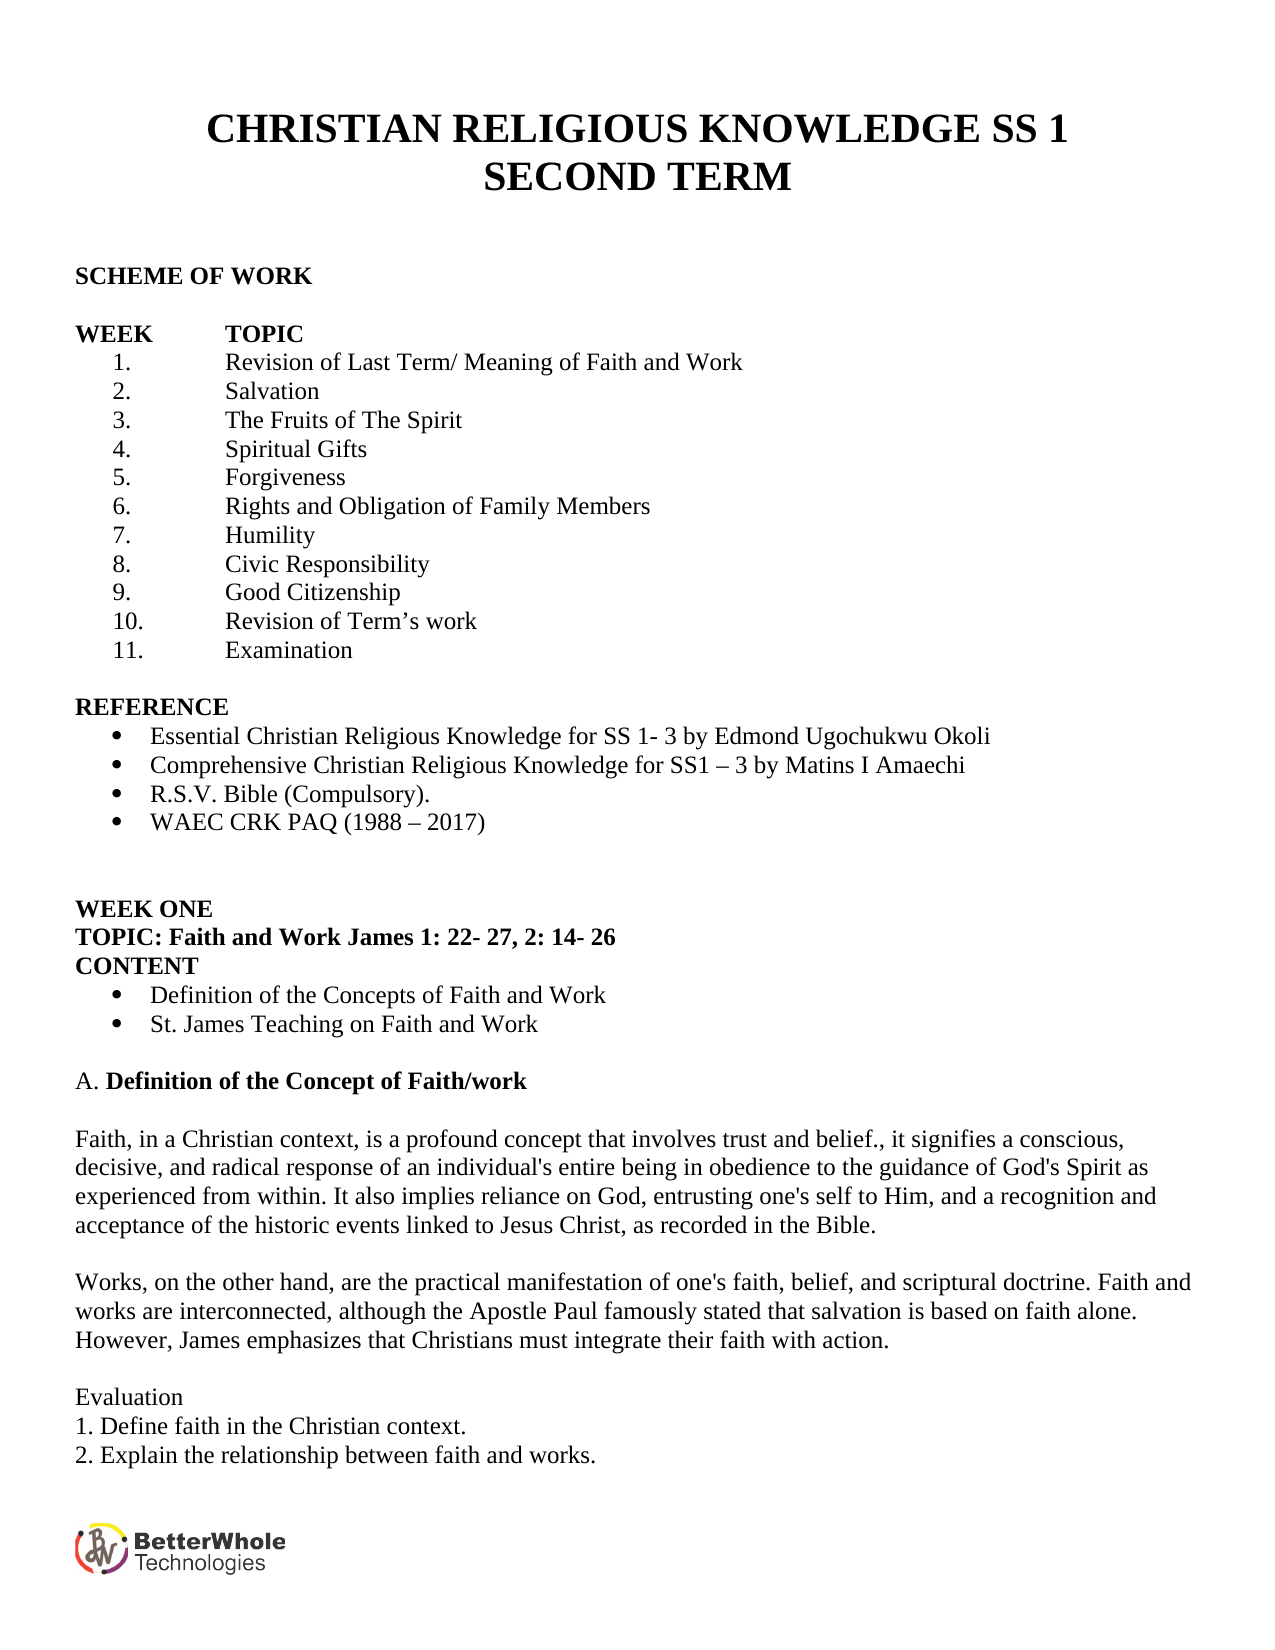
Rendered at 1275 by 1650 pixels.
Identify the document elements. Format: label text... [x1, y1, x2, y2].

text CHRISTIAN RELIGIOUS KNOWLEDGE SS 1 [75, 104, 1200, 152]
text SECOND TERM [75, 152, 1200, 199]
list Comprehensive Christian Religious Knowledge for SS1 – 3 by Matins I Amaechi [112, 750, 1200, 779]
picture [75, 1523, 285, 1575]
text A. Definition of the Concept of Faith/work [75, 1066, 1200, 1095]
list Rights and Obligation of Family Members [112, 491, 1200, 520]
list Revision of Term’s work [112, 606, 1200, 635]
text 2. Explain the relationship between faith and works. [75, 1440, 1200, 1469]
text WEEK ONE [75, 894, 1200, 922]
text 1. Define faith in the Christian context. [75, 1411, 1200, 1440]
text Works, on the other hand, are the practical manifestation of one's faith, belief, and scriptural doctrine. Faith and works are interconnected, although the Apostle Paul famously stated that salvation is based on faith alone. However, James emphasizes that Christians must integrate their faith with action. [75, 1267, 1200, 1354]
text REFERENCE [75, 692, 1200, 721]
list Revision of Last Term/ Meaning of Faith and Work [112, 347, 1200, 376]
list Definition of the Concepts of Faith and Work [112, 980, 1200, 1009]
text Evaluation [75, 1382, 1200, 1411]
text WEEK TOPIC [75, 319, 1200, 347]
text CONTENT [75, 951, 1200, 980]
list Good Citizenship [112, 577, 1200, 606]
list Civic Responsibility [112, 549, 1200, 577]
list Forgiveness [112, 462, 1200, 491]
text Faith, in a Christian context, is a profound concept that involves trust and belief., it signifies a conscious, decisive, and radical response of an individual's entire being in obedience to the guidance of God's Spirit as experienced from within. It also implies reliance on God, entrusting one's self to Him, and a recognition and acceptance of the historic events linked to Jesus Christ, as recorded in the Bible. [75, 1124, 1200, 1239]
list Examination [112, 635, 1200, 664]
list The Fruits of The Spirit [112, 405, 1200, 434]
list Essential Christian Religious Knowledge for SS 1- 3 by Edmond Ugochukwu Okoli [112, 721, 1200, 750]
list R.S.V. Bible (Compulsory). [112, 779, 1200, 807]
text SCHEME OF WORK [75, 261, 1200, 290]
list WAEC CRK PAQ (1988 – 2017) [112, 807, 1200, 836]
list St. James Teaching on Faith and Work [112, 1009, 1200, 1037]
text TOPIC: Faith and Work James 1: 22- 27, 2: 14- 26 [75, 922, 1200, 951]
list Spiritual Gifts [112, 434, 1200, 462]
list Humility [112, 520, 1200, 549]
list Salvation [112, 376, 1200, 405]
